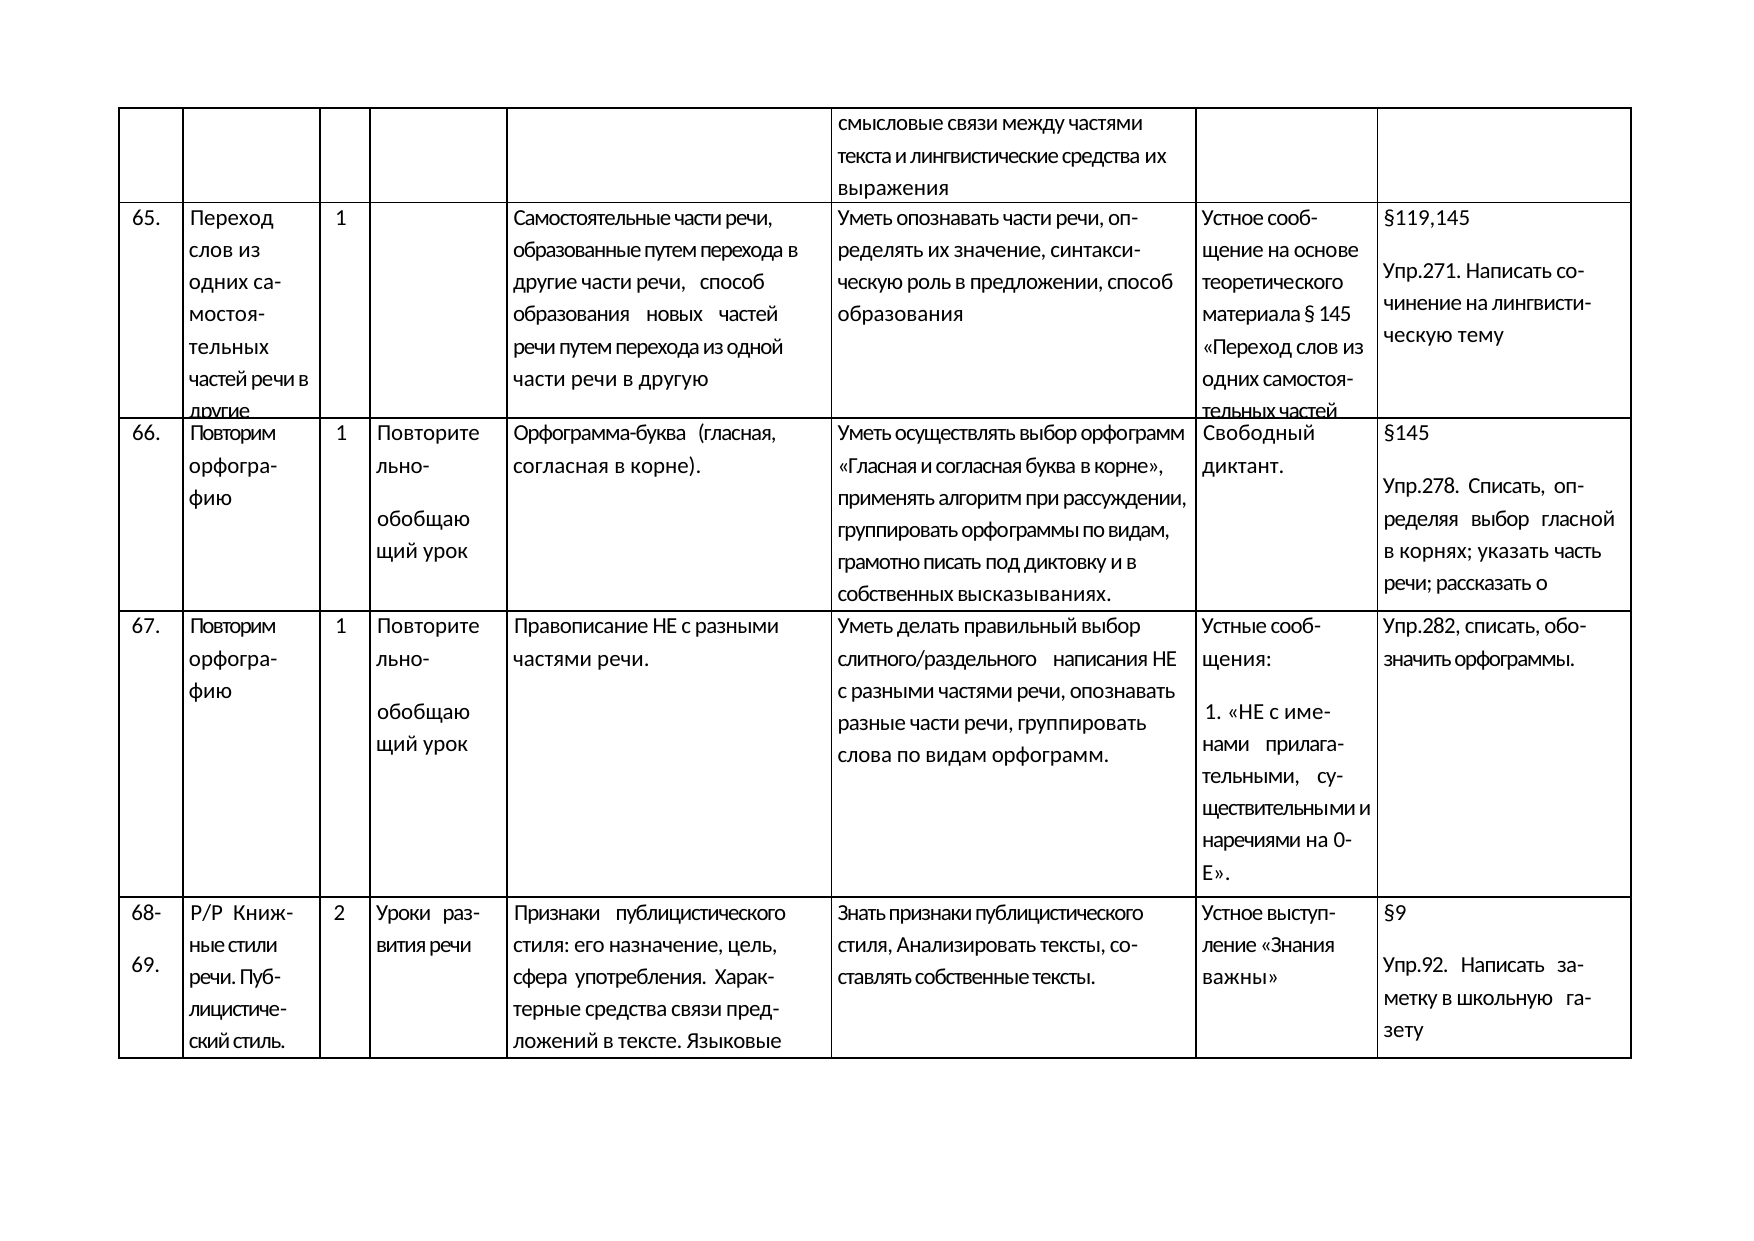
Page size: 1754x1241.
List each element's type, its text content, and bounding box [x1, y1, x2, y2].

table_cell Правописание НЕ с разными частями речи. [508, 612, 831, 896]
table_cell 67. [120, 612, 182, 896]
table_cell Свободный диктант. [1197, 419, 1377, 610]
table_header [508, 109, 831, 201]
table_cell Переход слов из одних самостоятельных частей речи в другие [184, 203, 319, 417]
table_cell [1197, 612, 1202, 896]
table_cell Уметь осуществлять выбор орфограмм «Гласная и согласная буква в корне», применять алгоритм при рассуждении, группировать орфограммы по видам, грамотно писать под диктовку и в собственных высказываниях. [832, 419, 1195, 610]
table_cell §145 Упр.278. Списать, определяя выбор гласной в корнях; указать часть речи; рассказать о правилах чередования гласных в корне. [1378, 419, 1630, 610]
table_cell §119,145 Упр.271. Написать сочинение на лингвистическую тему [1378, 203, 1630, 417]
table_cell [371, 203, 506, 417]
table_cell Повторим орфографию [184, 419, 319, 610]
table_header [371, 109, 506, 201]
table_cell 68- 69. [120, 898, 182, 1057]
table_cell 66. [120, 419, 182, 610]
table_cell Повторительно- обобщающий урок [371, 612, 506, 896]
table_cell Орфограмма-буква (гласная, согласная в корне). [508, 419, 831, 610]
table_cell Признаки публицистического стиля: его назначение, цель, сфера употребления. Характерные средства связи предложений в тексте. Языковые особенности. [508, 898, 831, 1057]
table_header [321, 109, 369, 201]
table_cell Устное выступление «Знания важны» [1197, 898, 1377, 1057]
table_cell Уметь опознавать части речи, определять их значение, синтаксическую роль в предложении, способ образования [832, 203, 1195, 417]
table_cell 1 [321, 612, 369, 896]
table_cell 65. [120, 203, 182, 417]
table_cell 1 [321, 203, 369, 417]
table_cell Устное сообщение на основе теоретического материала § 145 «Переход слов из одних самостоятельных частей речи в другие» [1197, 203, 1377, 417]
table_cell Знать признаки публицистического стиля, Анализировать тексты, составлять собственные тексты. [832, 898, 1195, 1057]
table_header смысловые связи между частями текста и лингвистические средства их выражения [832, 109, 1195, 201]
table_cell Самостоятельные части речи, образованные путем перехода в другие части речи, способ образования новых частей речи путем перехода из одной части речи в другую [508, 203, 831, 417]
table_cell Повторим орфографию [184, 612, 319, 896]
table_header [184, 109, 319, 201]
table_cell Уроки развития речи [371, 898, 506, 1057]
table_cell §9 Упр.92. Написать заметку в школьную газету [1378, 898, 1630, 1057]
table_header [120, 109, 182, 201]
table_cell 2 [321, 898, 369, 1057]
table_cell Уметь делать правильный выбор слитного/раздельного написания НЕ с разными частями речи, опознавать разные части речи, группировать слова по видам орфограмм. [832, 612, 1195, 896]
table_cell Р/Р Книжные стили речи. Публицистический стиль. [184, 898, 319, 1057]
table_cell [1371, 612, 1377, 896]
table_cell 1 [321, 419, 369, 610]
table_cell Упр.282, списать, обозначить орфограммы. [1378, 612, 1630, 896]
table_cell Повторительно- обобщающий урок [371, 419, 506, 610]
table_header [1197, 109, 1377, 201]
table_header [1378, 109, 1630, 201]
